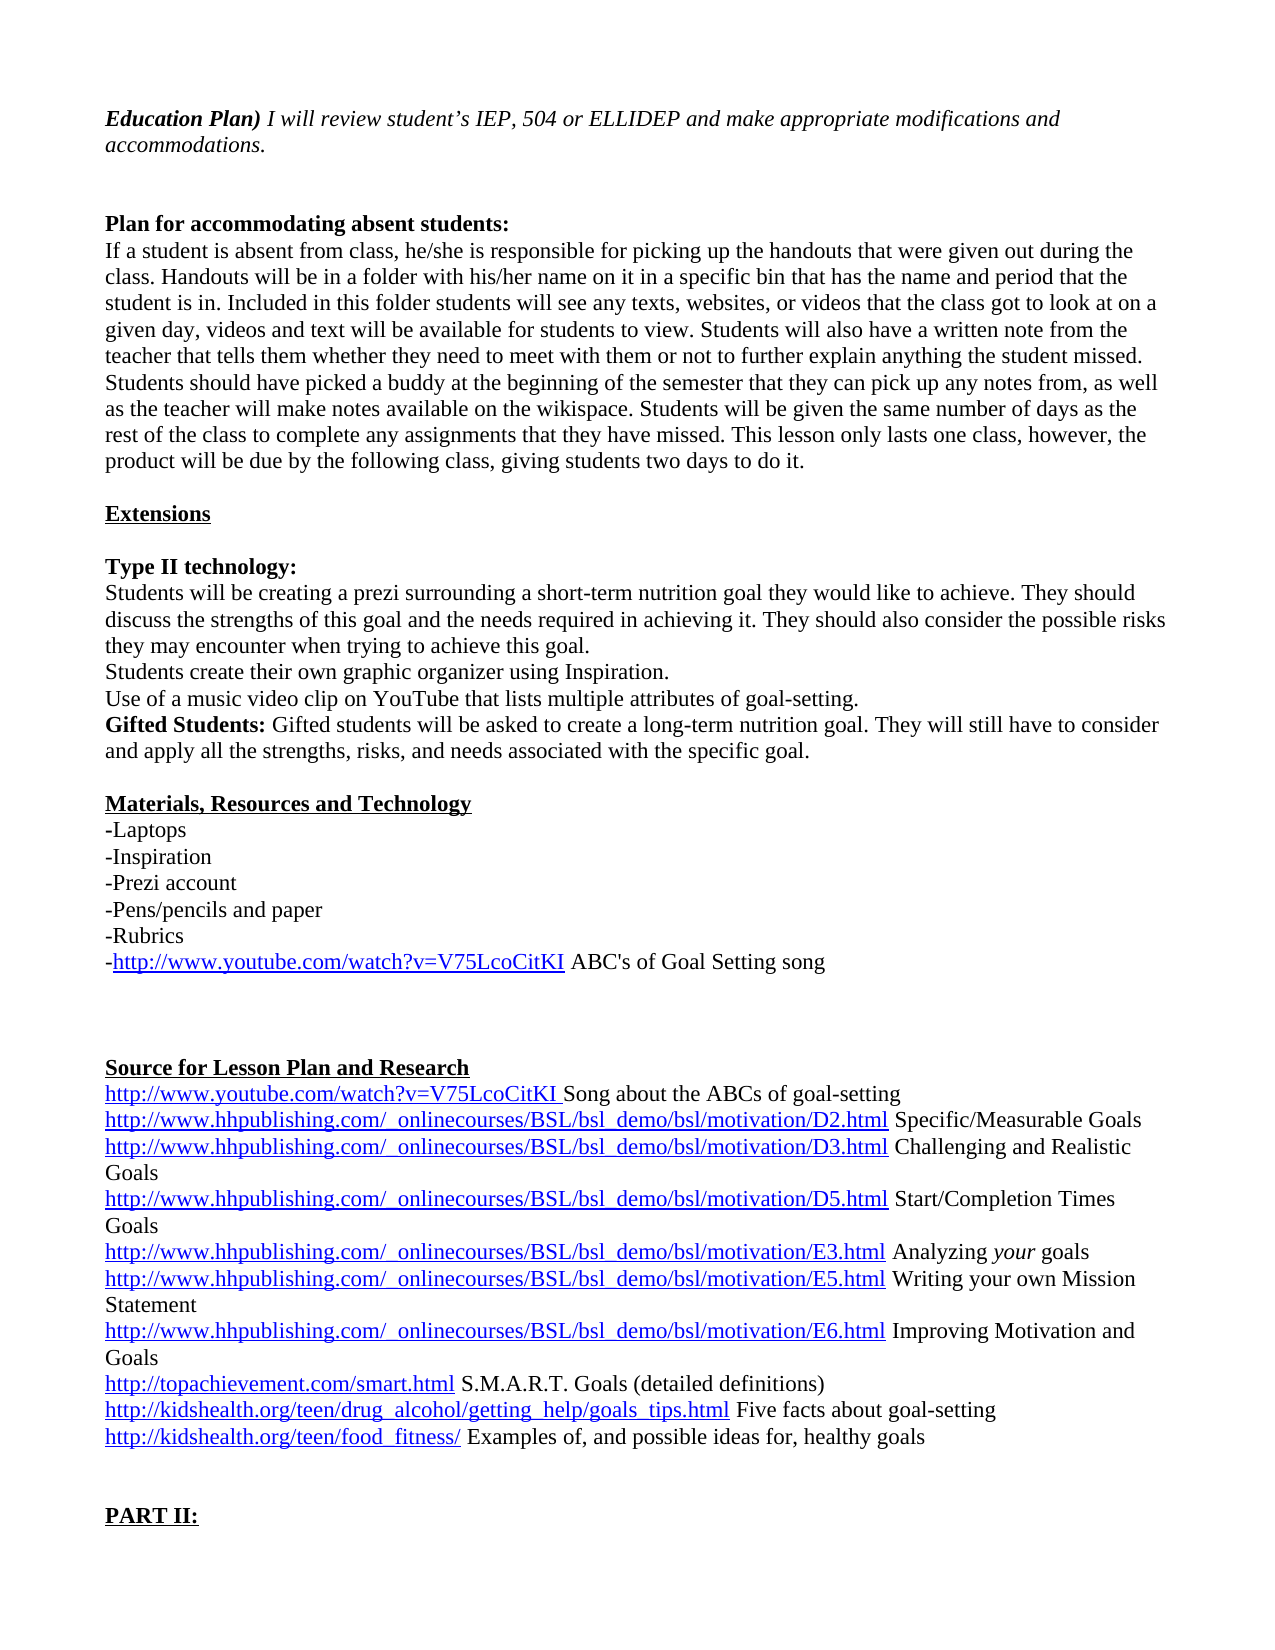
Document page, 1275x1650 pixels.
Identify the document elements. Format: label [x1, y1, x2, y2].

text [105, 105, 1170, 1528]
